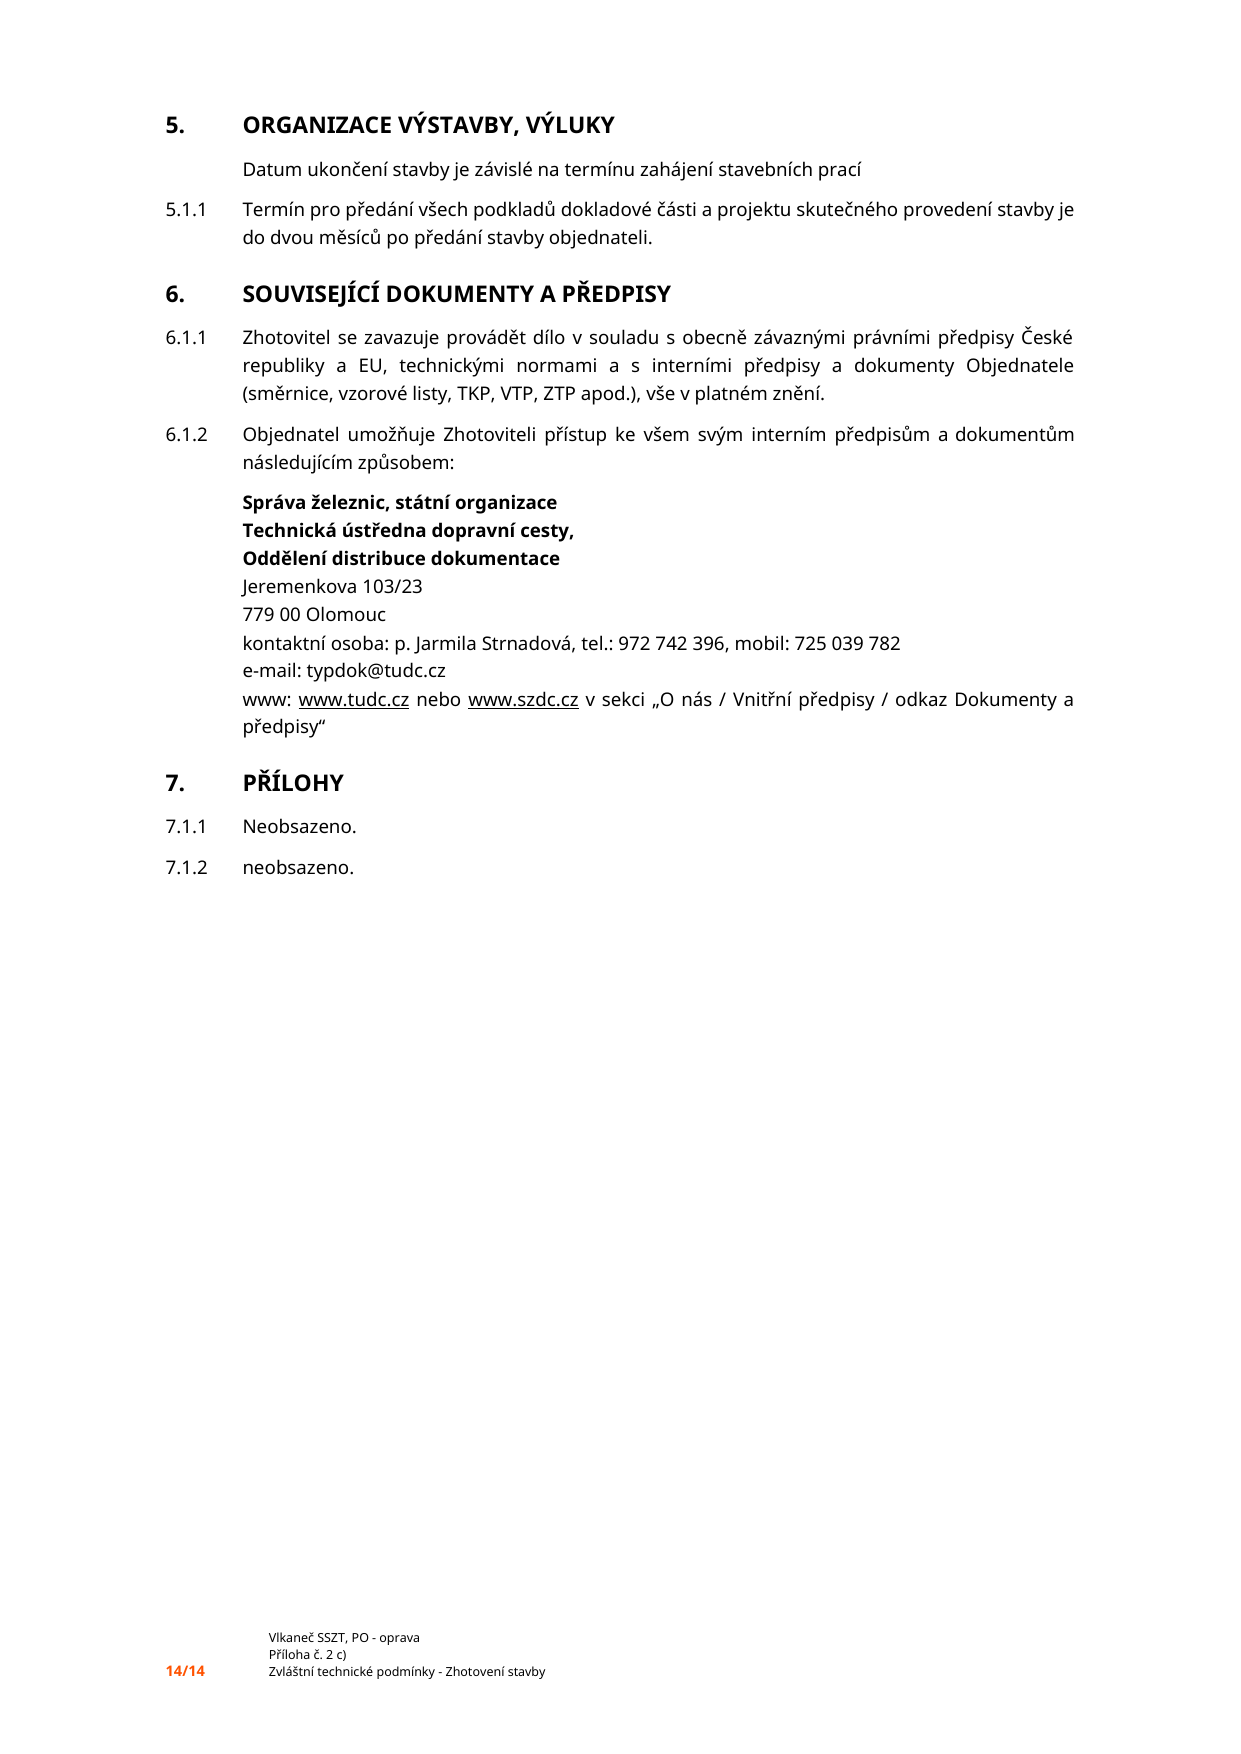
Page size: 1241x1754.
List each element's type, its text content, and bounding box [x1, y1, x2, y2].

text Oddělení distribuce dokumentace [242, 546, 1075, 571]
text Jeremenkova 103/23 [242, 574, 1075, 599]
text PŘÍLOHY [165, 767, 1075, 798]
text www: www.tudc.cz nebo www.szdc.cz v sekci „O nás / Vnitřní předpisy / odkaz Dokumenty a předpisy“ [242, 686, 1075, 739]
text Správa železnic, státní organizace [242, 490, 1075, 515]
text ORGANIZACE VÝSTAVBY, VÝLUKY [165, 109, 1075, 141]
text Technická ústředna dopravní cesty, [242, 518, 1075, 543]
text Zhotovitel se zavazuje provádět dílo v souladu s obecně závaznými právními předpisy České republiky a EU, technickými normami a s interními předpisy a dokumenty Objednatele (směrnice, vzorové listy, TKP, VTP, ZTP apod.), vše v platném znění. [165, 324, 1075, 406]
text kontaktní osoba: p. Jarmila Strnadová, tel.: 972 742 396, mobil: 725 039 782 [242, 630, 1075, 655]
text e-mail: typdok@tudc.cz [242, 658, 1075, 683]
text Neobsazeno. [165, 814, 1075, 839]
text SOUVISEJÍCÍ DOKUMENTY A PŘEDPISY [165, 278, 1075, 309]
text Objednatel umožňuje Zhotoviteli přístup ke všem svým interním předpisům a dokumentům následujícím způsobem: [165, 421, 1075, 475]
text Datum ukončení stavby je závislé na termínu zahájení stavebních prací [242, 156, 1075, 182]
text Termín pro předání všech podkladů dokladové části a projektu skutečného provedení stavby je do dvou měsíců po předání stavby objednateli. [165, 197, 1075, 250]
text 779 00 Olomouc [242, 602, 1075, 627]
text neobsazeno. [165, 854, 1075, 880]
